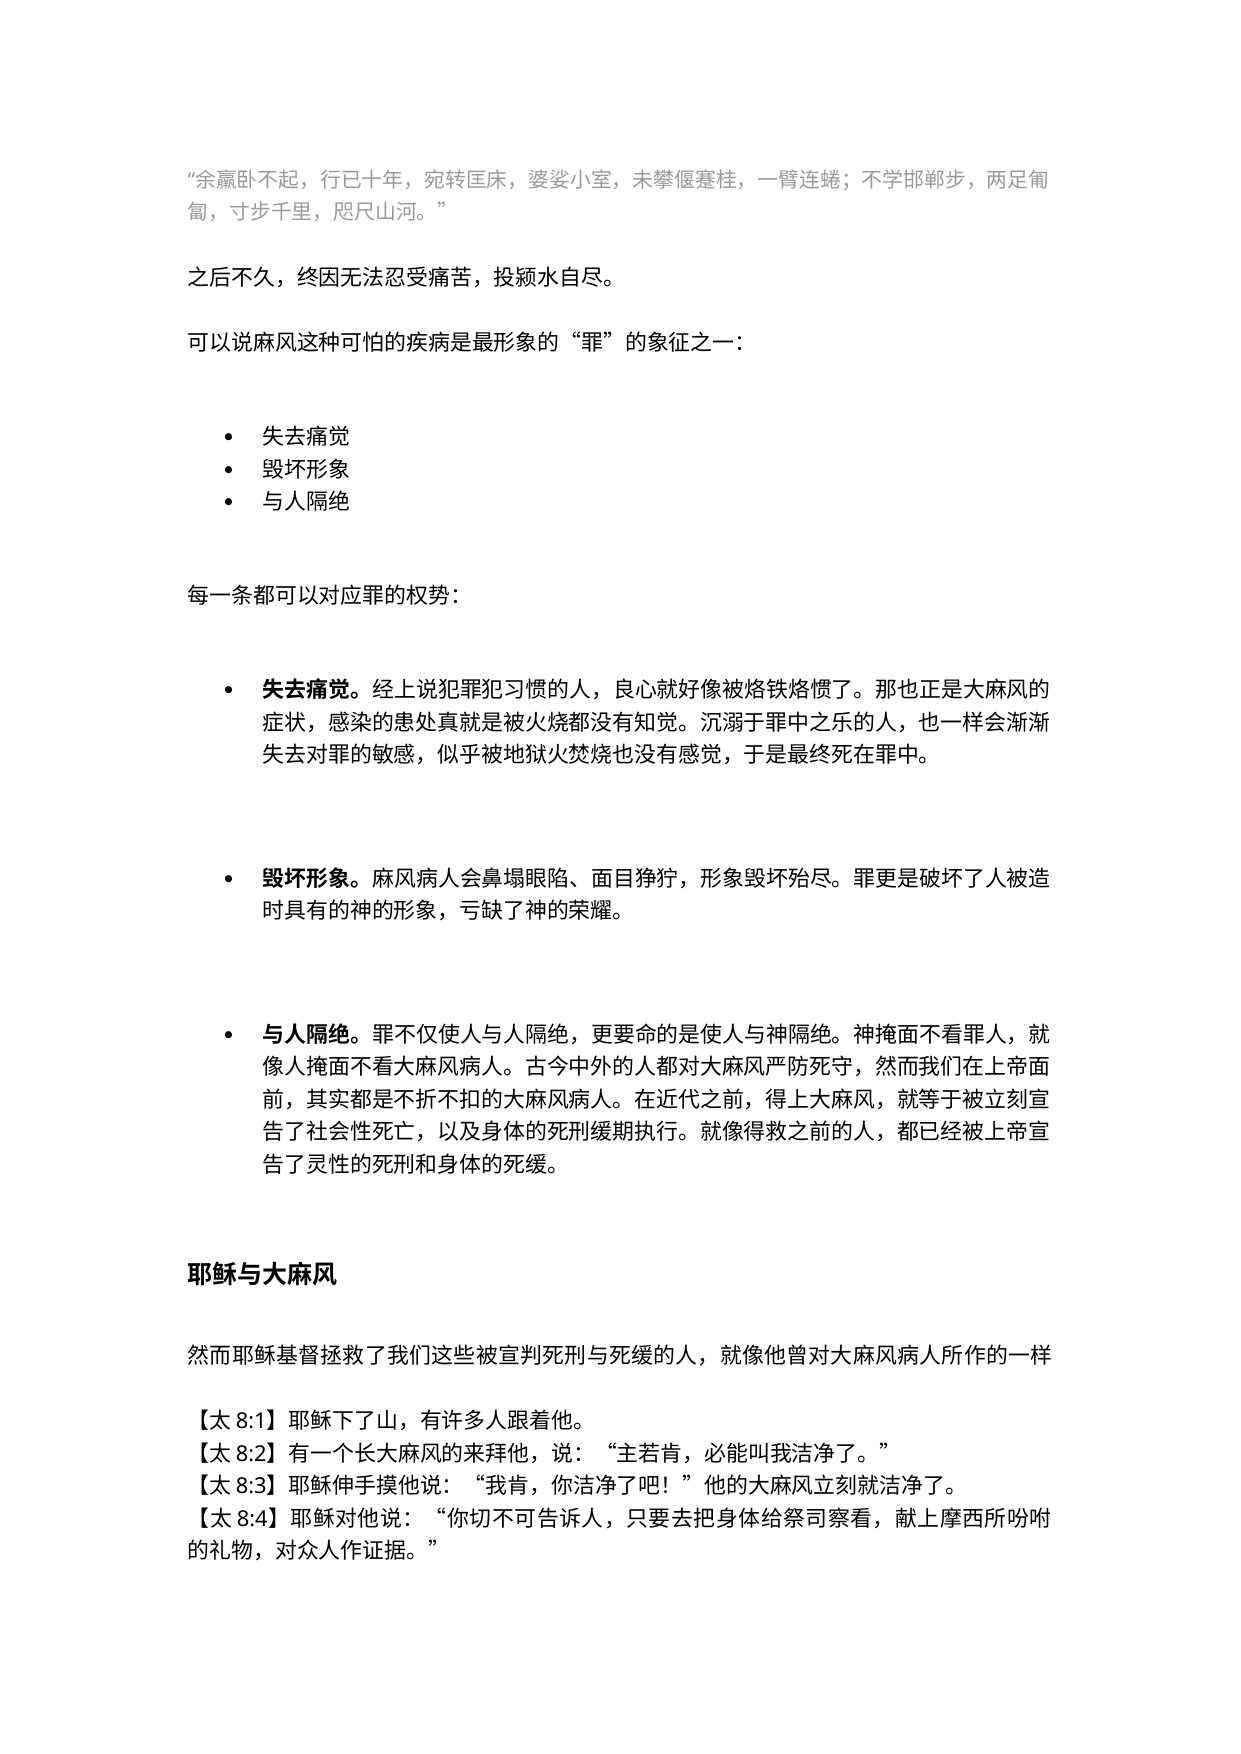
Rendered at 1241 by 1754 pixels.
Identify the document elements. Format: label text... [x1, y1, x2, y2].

text 耶稣与大麻风 [187, 1240, 1053, 1305]
text 每一条都可以对应罪的权势： [187, 578, 1053, 610]
list 失去痛觉 [225, 419, 1053, 451]
text 【太8:1】耶稣下了山，有许多人跟着他。 [187, 1403, 1053, 1435]
text 可以说麻风这种可怕的疾病是最形象的“罪”的象征之一： [187, 324, 1053, 357]
text “余羸卧不起，行已十年，宛转匡床，婆娑小室，未攀偃蹇桂，一臂连蜷；不学邯郸步，两足匍匐，寸步千里，咫尺山河。” [187, 162, 1053, 227]
text 【太8:3】耶稣伸手摸他说：“我肯，你洁净了吧！”他的大麻风立刻就洁净了。 [187, 1468, 1053, 1500]
list 毁坏形象 [225, 451, 1053, 484]
text 之后不久，终因无法忍受痛苦，投颍水自尽。 [187, 259, 1053, 292]
text 然而耶稣基督拯救了我们这些被宣判死刑与死缓的人，就像他曾对大麻风病人所作的一样： [187, 1338, 1053, 1403]
list 与人隔绝。罪不仅使人与人隔绝，更要命的是使人与神隔绝。神掩面不看罪人，就像人掩面不看大麻风病人。古今中外的人都对大麻风严防死守，然而我们在上帝面前，其实都是不折不扣的大麻风病人。在近代之前，得上大麻风，就等于被立刻宣告了社会性死亡，以及身体的死刑缓期执行。就像得救之前的人，都已经被上帝宣告了灵性的死刑和身体的死缓。 [225, 1016, 1053, 1179]
list 与人隔绝 [225, 484, 1053, 516]
list 毁坏形象。麻风病人会鼻塌眼陷、面目狰狞，形象毁坏殆尽。罪更是破坏了人被造时具有的神的形象，亏缺了神的荣耀。 [225, 860, 1053, 925]
text 【太8:4】耶稣对他说：“你切不可告诉人，只要去把身体给祭司察看，献上摩西所吩咐的礼物，对众人作证据。” [187, 1500, 1053, 1565]
list 失去痛觉。经上说犯罪犯习惯的人，良心就好像被烙铁烙惯了。那也正是大麻风的症状，感染的患处真就是被火烧都没有知觉。沉溺于罪中之乐的人，也一样会渐渐失去对罪的敏感，似乎被地狱火焚烧也没有感觉，于是最终死在罪中。 [225, 672, 1053, 769]
text 【太8:2】有一个长大麻风的来拜他，说：“主若肯，必能叫我洁净了。” [187, 1435, 1053, 1468]
